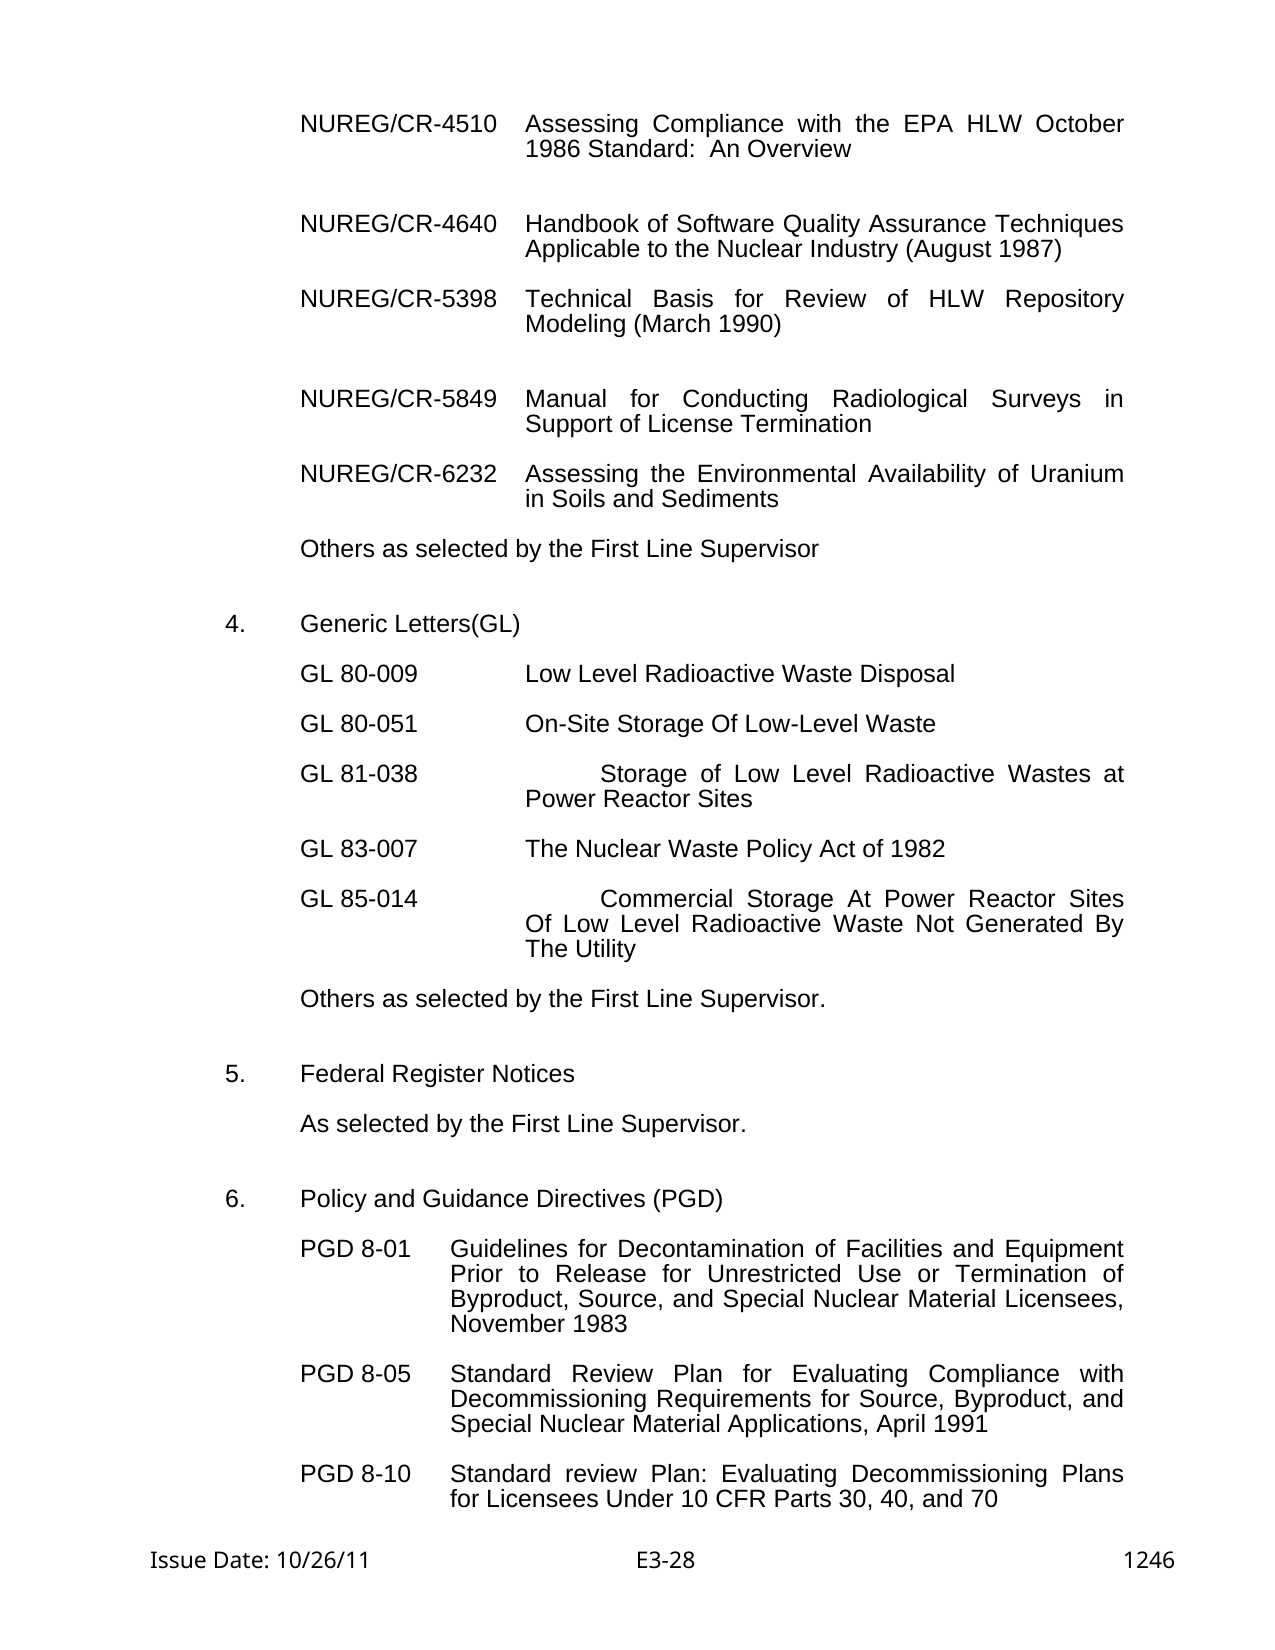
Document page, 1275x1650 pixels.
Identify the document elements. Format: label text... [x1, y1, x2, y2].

text GL 81-038 Storage of Low Level Radioactive Wastes at Power Reactor Sites [300, 762, 1125, 812]
text NUREG/CR-5849 Manual for Conducting Radiological Surveys in Support of License Termination [300, 387, 1125, 437]
text NUREG/CR-4510 Assessing Compliance with the EPA HLW October 1986 Standard: An Overview [300, 112, 1125, 162]
text GL 80-009 Low Level Radioactive Waste Disposal [150, 662, 1125, 687]
text NUREG/CR-6232 Assessing the Environmental Availability of Uranium in Soils and Sediments [300, 462, 1125, 512]
text PGD 8-05 Standard Review Plan for Evaluating Compliance with Decommissioning Requirements for Source, Byproduct, and Special Nuclear Material Applications, April 1991 [300, 1362, 1125, 1437]
text NUREG/CR-5398 Technical Basis for Review of HLW Repository Modeling (March 1990) [300, 287, 1125, 337]
text Others as selected by the First Line Supervisor. [150, 987, 1125, 1012]
text NUREG/CR-4640 Handbook of Software Quality Assurance Techniques Applicable to the Nuclear Industry (August 1987) [300, 212, 1125, 262]
text 4. Generic Letters(GL) [150, 612, 1125, 637]
text PGD 8-10 Standard review Plan: Evaluating Decommissioning Plans for Licensees Under 10 CFR Parts 30, 40, and 70 [300, 1462, 1125, 1512]
text PGD 8-01 Guidelines for Decontamination of Facilities and Equipment Prior to Release for Unrestricted Use or Termination of Byproduct, Source, and Special Nuclear Material Licensees, November 1983 [300, 1237, 1125, 1337]
text GL 80-051 On-Site Storage Of Low-Level Waste [150, 712, 1125, 737]
text GL 83-007 The Nuclear Waste Policy Act of 1982 [150, 837, 1125, 862]
text Others as selected by the First Line Supervisor [150, 537, 1125, 562]
text GL 85-014 Commercial Storage At Power Reactor Sites Of Low Level Radioactive Waste Not Generated By The Utility [300, 887, 1125, 962]
text As selected by the First Line Supervisor. [150, 1112, 1125, 1137]
text 6. Policy and Guidance Directives (PGD) [150, 1187, 1125, 1212]
text 5. Federal Register Notices [150, 1062, 1125, 1087]
